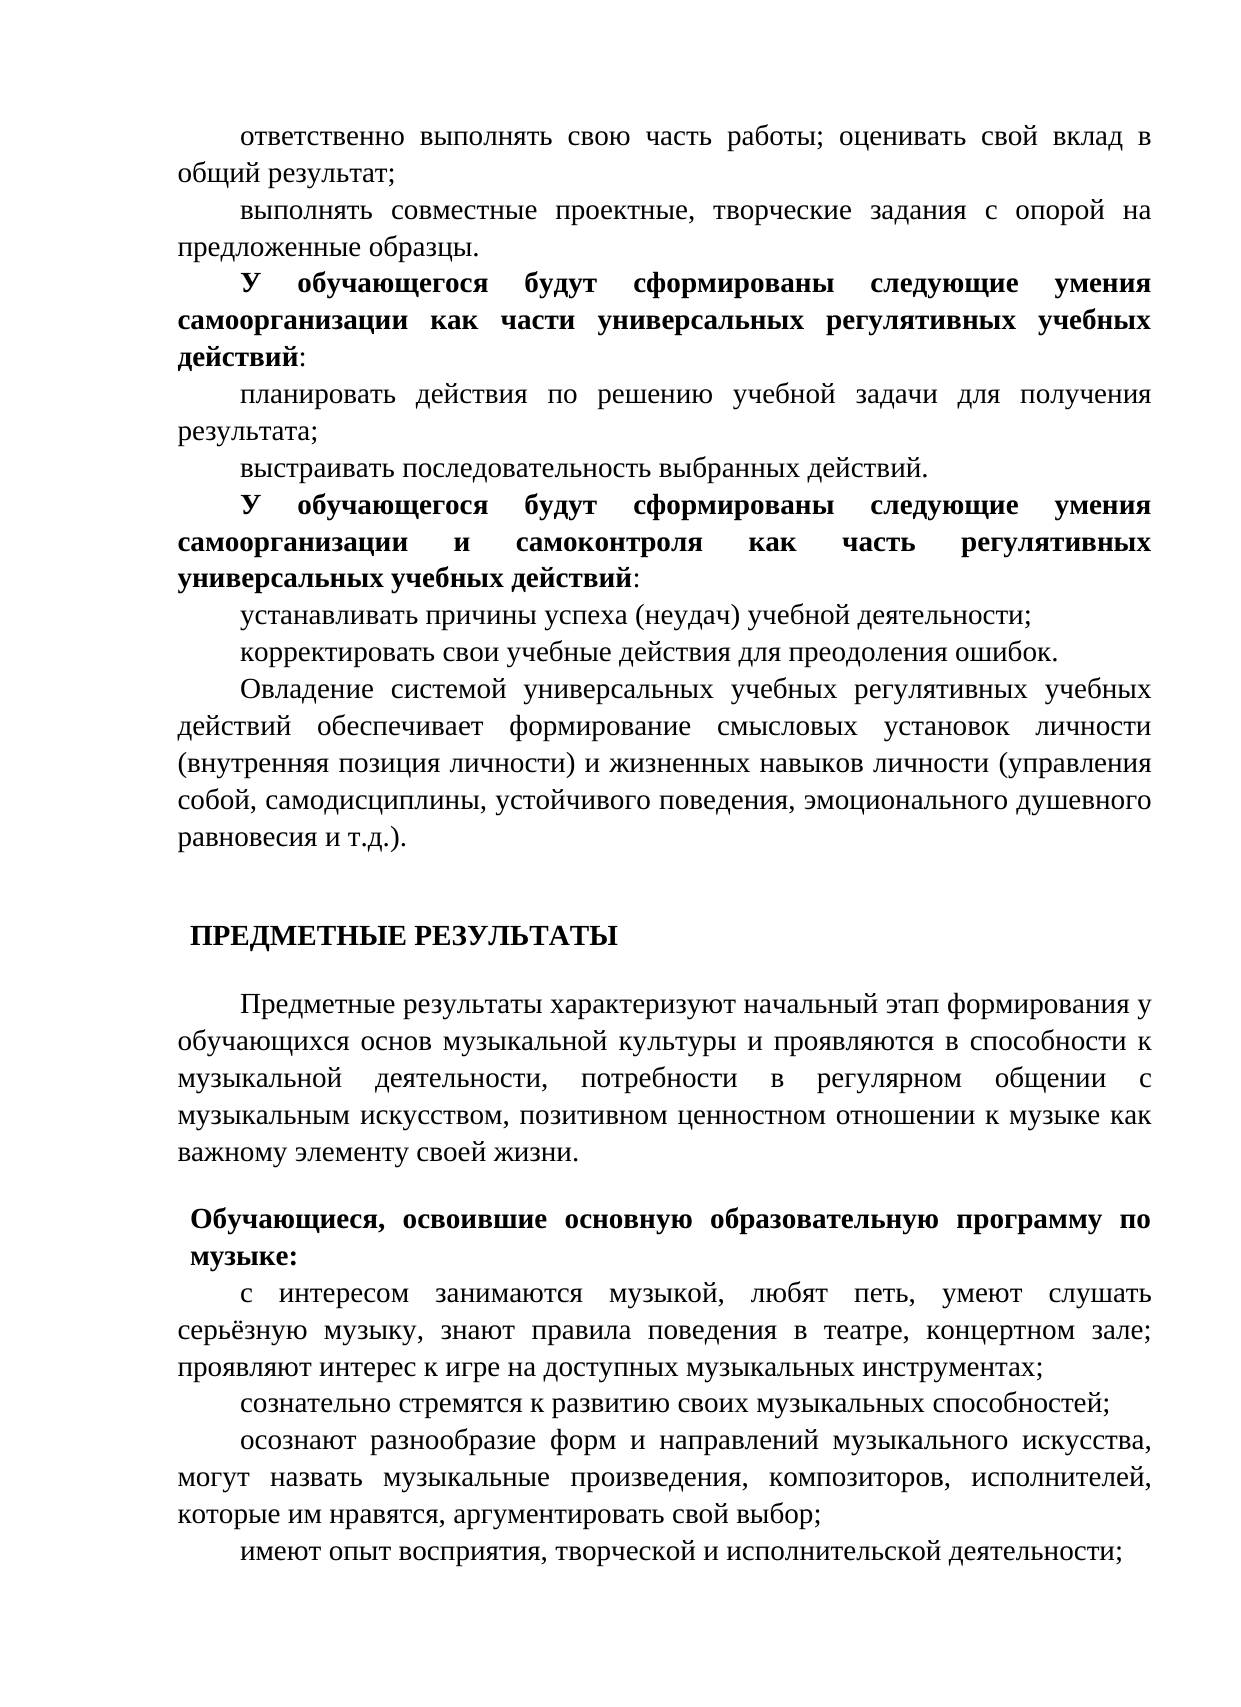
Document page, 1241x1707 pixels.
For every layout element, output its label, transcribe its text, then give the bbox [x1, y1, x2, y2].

text устанавливать причины успеха (неудач) учебной деятельности; [177, 597, 1152, 631]
text осознают разнообразие форм и направлений музыкального искусства, могут назвать музыкальные произведения, композиторов, исполнителей, которые им нравятся, аргументировать свой выбор; [177, 1422, 1152, 1530]
text корректировать свои учебные действия для преодоления ошибок. [177, 634, 1152, 668]
text Предметные результаты характеризуют начальный этап формирования у обучающихся основ музыкальной культуры и проявляются в способности к музыкальной деятельности, потребности в регулярном общении с музыкальным искусством, позитивном ценностном отношении к музыке как важному элементу своей жизни. [177, 986, 1152, 1167]
text Овладение системой универсальных учебных регулятивных учебных действий обеспечивает формирование смысловых установок личности (внутренняя позиция личности) и жизненных навыков личности (управления собой, самодисциплины, устойчивого поведения, эмоционального душевного равновесия и т.д.). [177, 671, 1152, 852]
text У обучающегося будут сформированы следующие умения самоорганизации как части универсальных регулятивных учебных действий: [177, 266, 1152, 373]
text сознательно стремятся к развитию своих музыкальных способностей; [177, 1386, 1152, 1419]
text выполнять совместные проектные, творческие задания с опорой на предложенные образцы. [177, 192, 1152, 262]
text выстраивать последовательность выбранных действий. [177, 450, 1152, 483]
text У обучающегося будут сформированы следующие умения самоорганизации и самоконтроля как часть регулятивных универсальных учебных действий: [177, 487, 1152, 594]
text ПРЕДМЕТНЫЕ РЕЗУЛЬТАТЫ [190, 918, 1152, 952]
text ответственно выполнять свою часть работы; оценивать свой вклад в общий результат; [177, 118, 1152, 188]
text имеют опыт восприятия, творческой и исполнительской деятельности; [177, 1533, 1152, 1567]
text с интересом занимаются музыкой, любят петь, умеют слушать серьёзную музыку, знают правила поведения в театре, концертном зале; проявляют интерес к игре на доступных музыкальных инструментах; [177, 1275, 1152, 1382]
text планировать действия по решению учебной задачи для получения результата; [177, 376, 1152, 447]
text Обучающиеся, освоившие основную образовательную программу по музыке: [190, 1201, 1152, 1272]
